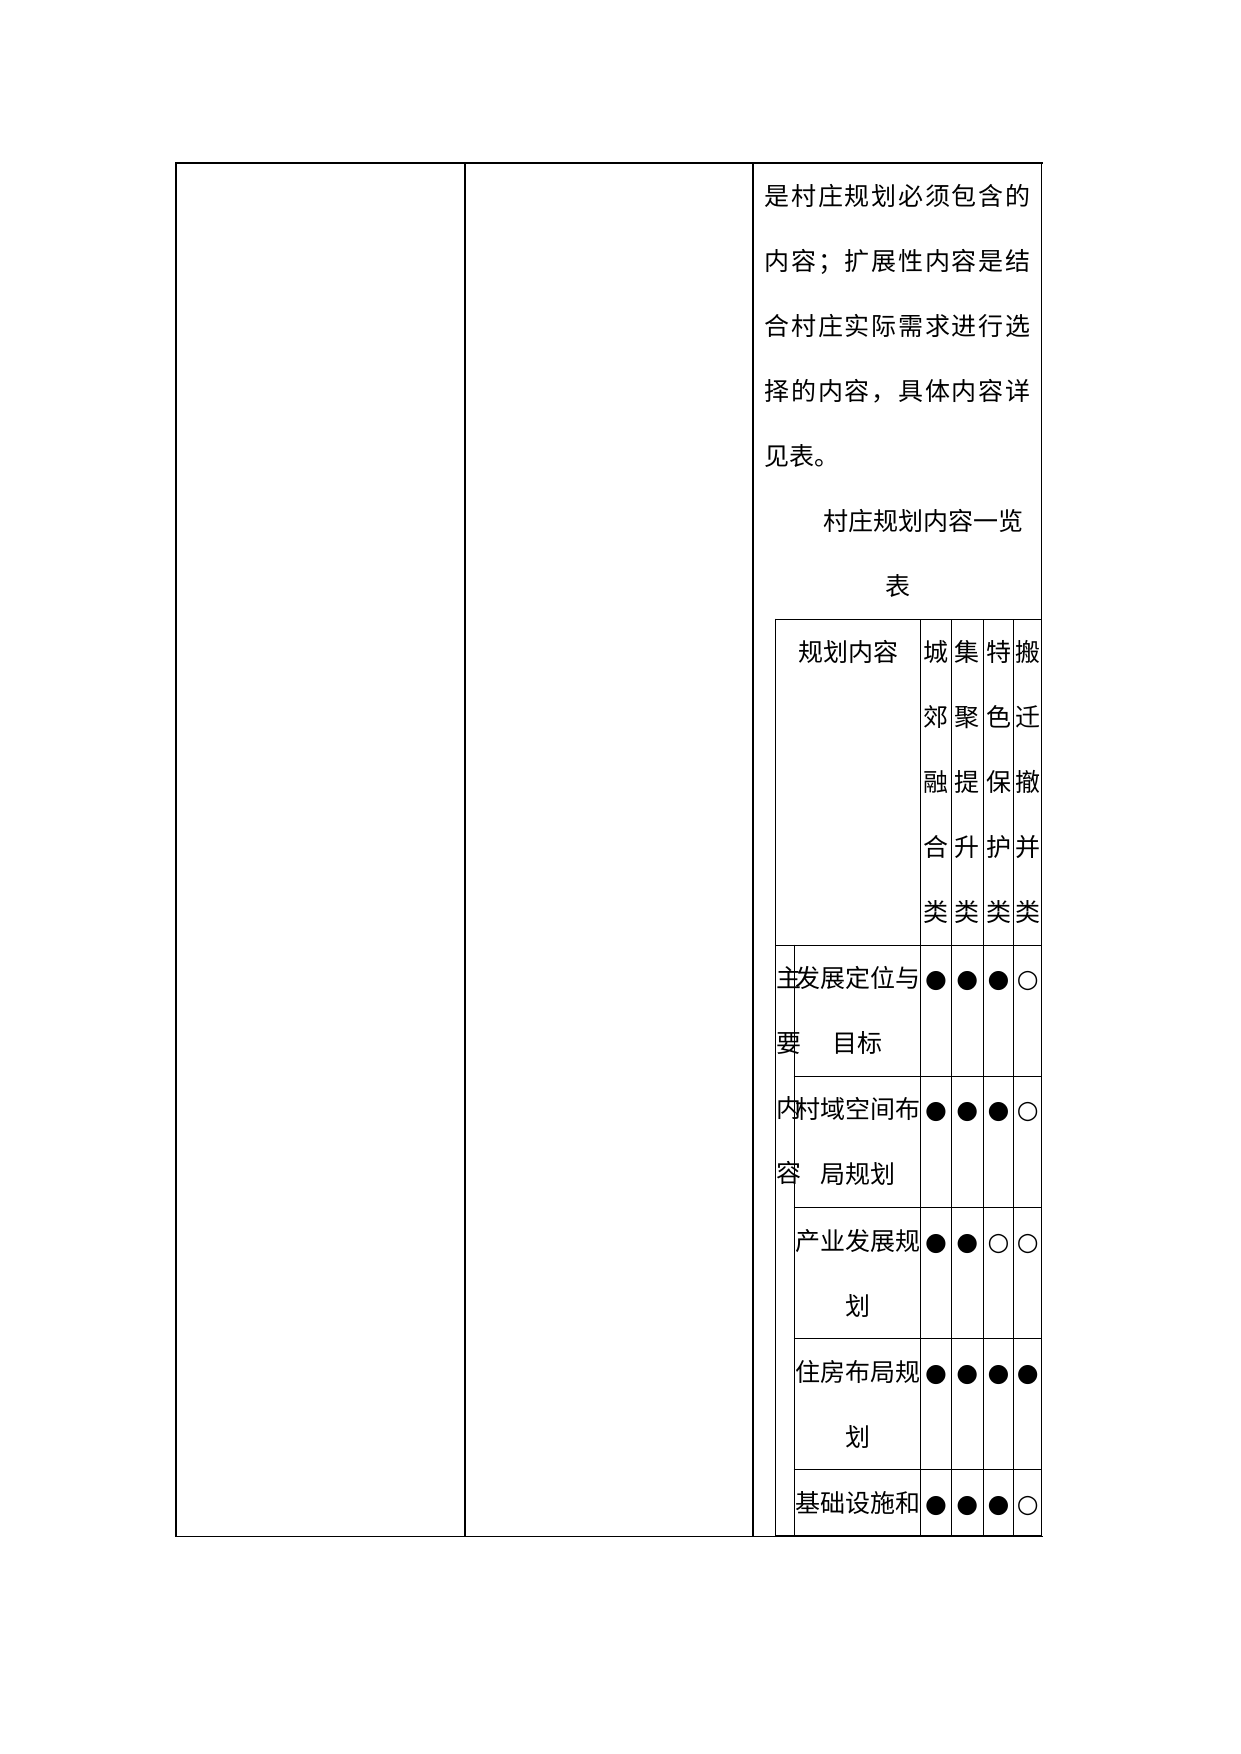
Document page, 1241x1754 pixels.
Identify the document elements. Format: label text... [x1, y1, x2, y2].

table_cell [754, 164, 1041, 1536]
table_cell [466, 164, 752, 1536]
table_cell 1 [177, 164, 464, 1536]
